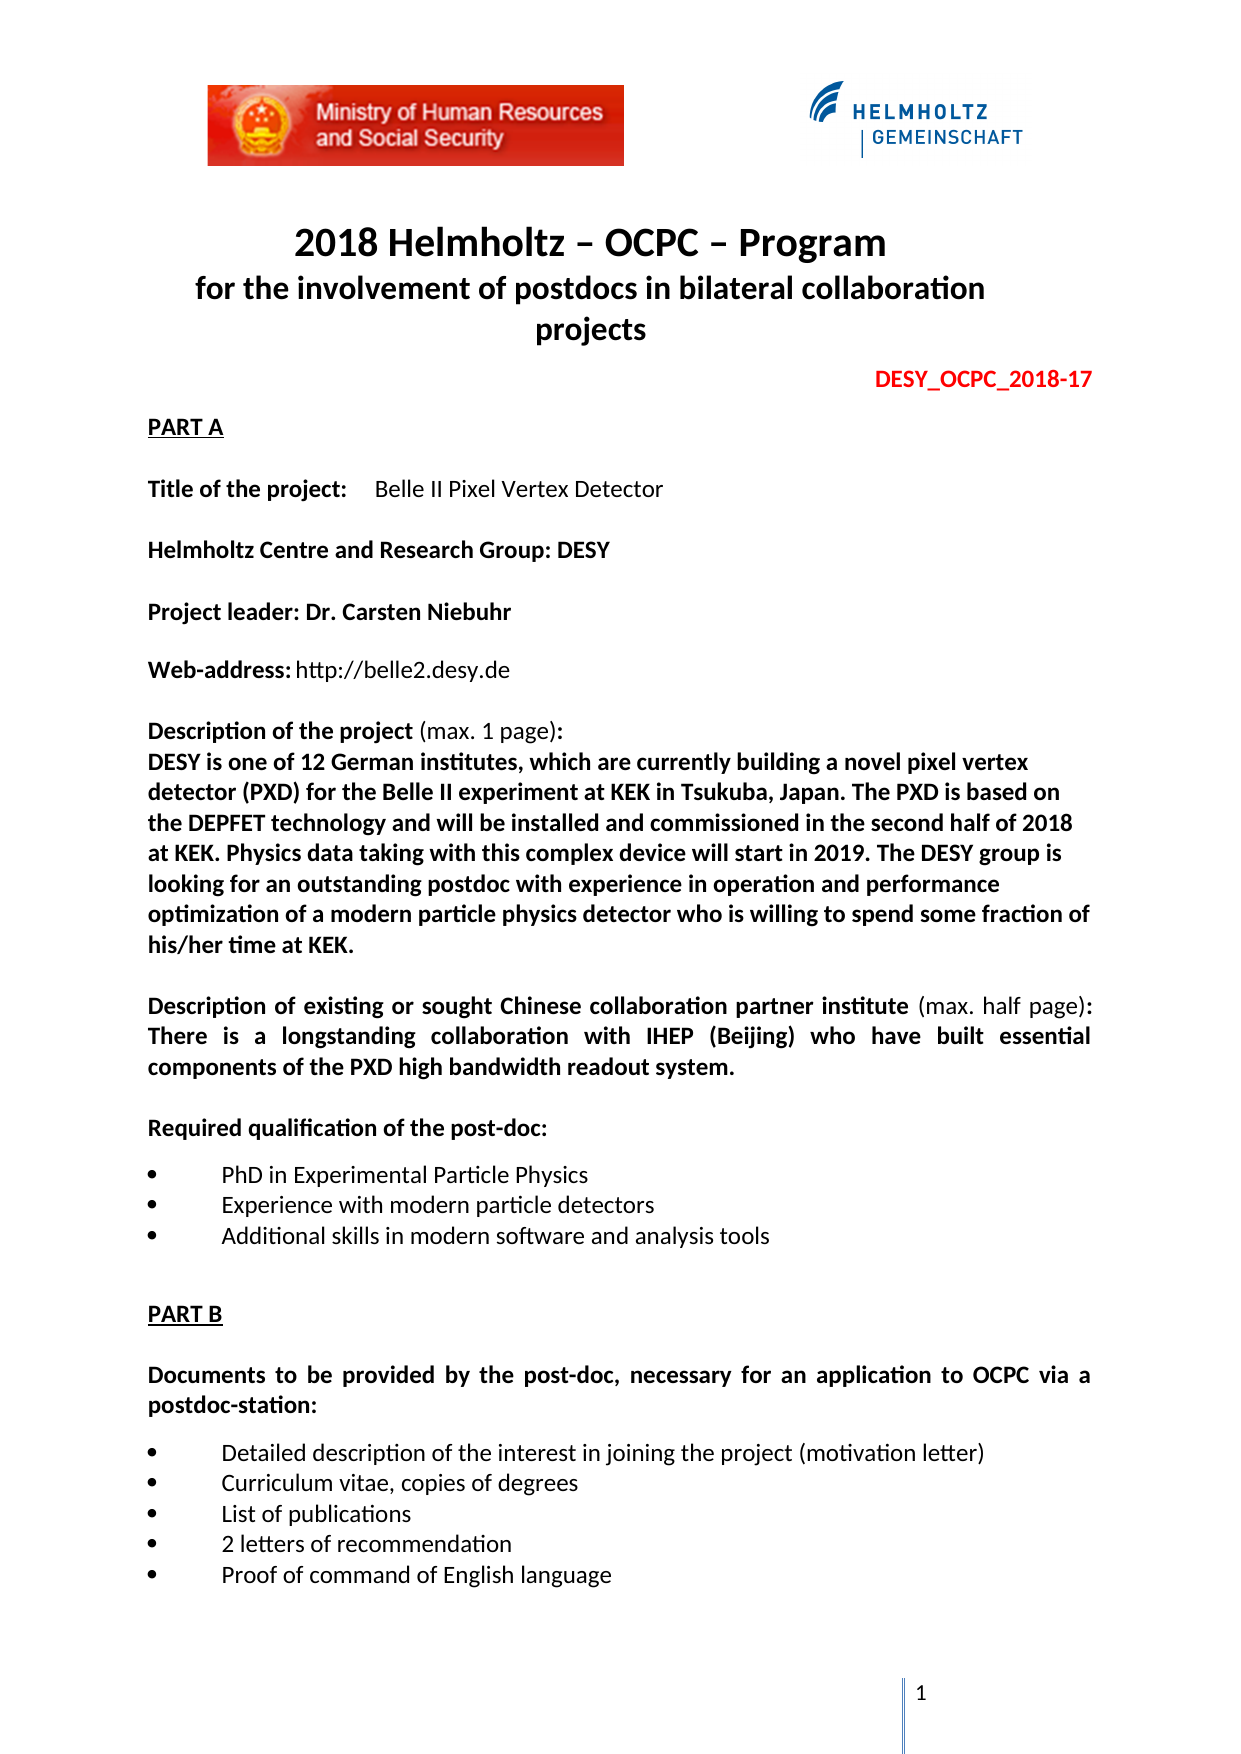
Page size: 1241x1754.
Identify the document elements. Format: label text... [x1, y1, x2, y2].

list Curriculum vitae, copies of degrees [148, 1467, 1093, 1498]
text 2018 Helmholtz – OCPC – Program [148, 216, 1034, 267]
list Detailed description of the interest in joining the project (motivation letter) [148, 1437, 1093, 1467]
text Documents to be provided by the post-doc, necessary for an application to OCPC via a postdoc-station: [148, 1359, 1093, 1420]
list Proof of command of English language [148, 1559, 1093, 1589]
text Required qualification of the post-doc: [148, 1112, 1093, 1142]
text DESY is one of 12 German institutes, which are currently building a novel pixel vertex detector (PXD) for the Belle II experiment at KEK in Tsukuba, Japan. The PXD is based on the DEPFET technology and will be installed and commissioned in the second half of 2018 at KEK. Physics data taking with this complex device will start in 2019. The DESY group is looking for an outstanding postdoc with experience in operation and performance optimization of a modern particle physics detector who is willing to spend some fraction of his/her time at KEK. [148, 746, 1093, 959]
text PART B [148, 1298, 1093, 1328]
text DESY_OCPC_2018-17 [148, 363, 1093, 394]
text for the involvement of postdocs in bilateral collaboration projects [148, 267, 1034, 348]
list 2 letters of recommendation [148, 1528, 1093, 1559]
picture [799, 73, 1033, 166]
text Title of the project: Belle II Pixel Vertex Detector [148, 473, 1093, 504]
text Helmholtz Centre and Research Group: DESY [148, 534, 1093, 565]
picture [207, 85, 624, 166]
list List of publications [148, 1498, 1093, 1528]
list PhD in Experimental Particle Physics [148, 1159, 1093, 1190]
text Description of the project (max. 1 page): [148, 715, 1093, 746]
list Additional skills in modern software and analysis tools [148, 1220, 1093, 1251]
text Project leader: Dr. Carsten Niebuhr [148, 596, 1093, 626]
text Description of existing or sought Chinese collaboration partner institute (max. half page): There is a longstanding collaboration with IHEP (Beijing) who have built essential components of the PXD high bandwidth readout system. [148, 990, 1093, 1081]
text Web-address: http://belle2.desy.de [148, 654, 1093, 685]
text PART A [148, 411, 1093, 441]
list Experience with modern particle detectors [148, 1190, 1093, 1220]
